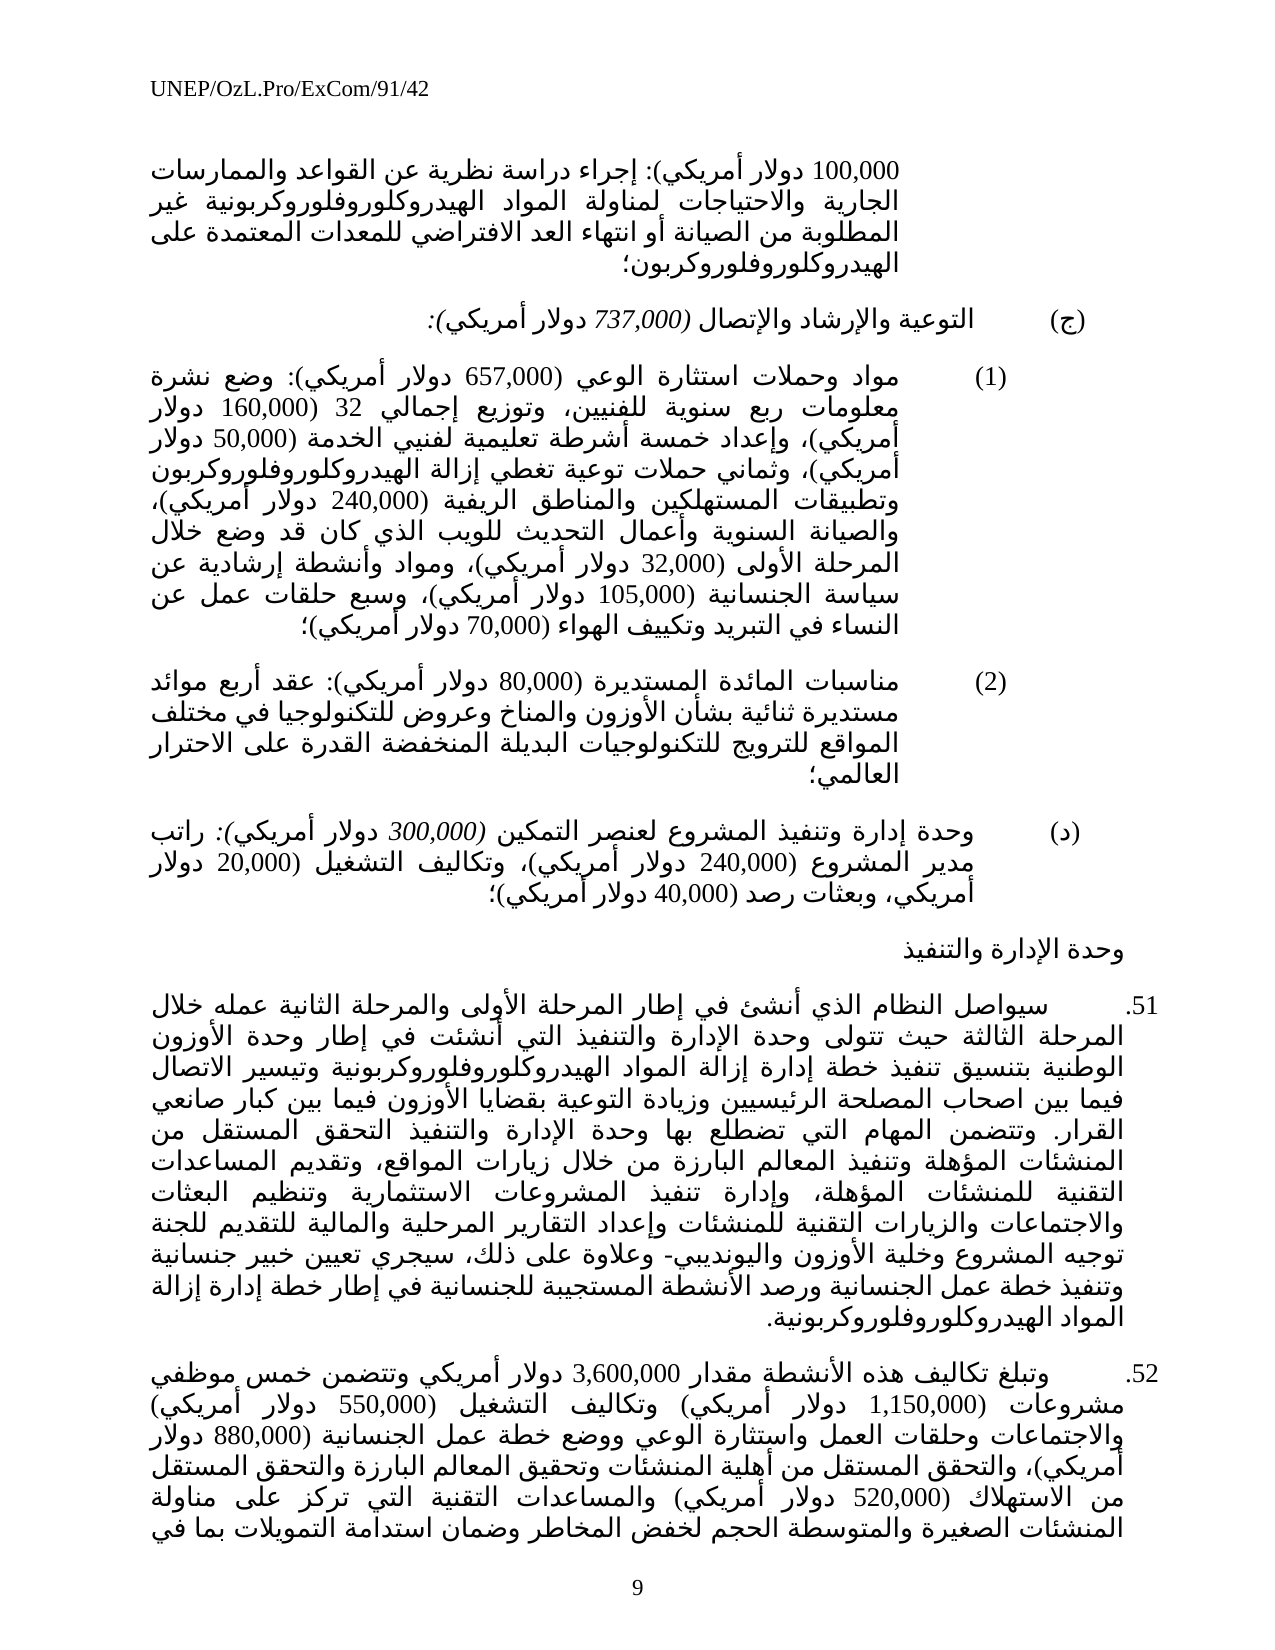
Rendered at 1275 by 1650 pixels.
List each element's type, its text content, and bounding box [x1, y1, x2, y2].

subtitle التوعية والإرشاد والإتصال (737,000 دولار أمريكي): [150, 304, 1050, 335]
subtitle وحدة الإدارة والتنفيذ [150, 933, 1125, 964]
subtitle سيواصل النظام الذي أنشئ في إطار المرحلة الأولى والمرحلة الثانية عمله خلال المرحلة الثالثة حيث تتولى وحدة الإدارة والتنفيذ التي أنشئت في إطار وحدة الأوزون الوطنية بتنسيق تنفيذ خطة إدارة إزالة المواد الهيدروكلوروفلوروكربونية وتيسير الاتصال فيما بين اصحاب المصلحة الرئيسيين وزيادة التوعية بقضايا الأوزون فيما بين كبار صانعي القرار. وتتضمن المهام التي تضطلع بها وحدة الإدارة والتنفيذ التحقق المستقل من المنشئات المؤهلة وتنفيذ المعالم البارزة من خلال زيارات المواقع، وتقديم المساعدات التقنية للمنشئات المؤهلة، وإدارة تنفيذ المشروعات الاستثمارية وتنظيم البعثات والاجتماعات والزيارات التقنية للمنشئات وإعداد التقارير المرحلية والمالية للتقديم للجنة توجيه المشروع وخلية الأوزون واليونديبي- وعلاوة على ذلك، سيجري تعيين خبير جنسانية وتنفيذ خطة عمل الجنسانية ورصد الأنشطة المستجيبة للجنسانية في إطار خطة إدارة إزالة المواد الهيدروكلوروفلوروكربونية. [150, 989, 1125, 1332]
subtitle مواد وحملات استثارة الوعي (657,000 دولار أمريكي): وضع نشرة معلومات ربع سنوية للفنيين، وتوزيع إجمالي 32 (160,000 دولار أمريكي)، وإعداد خمسة أشرطة تعليمية لفنيي الخدمة (50,000 دولار أمريكي)، وثماني حملات توعية تغطي إزالة الهيدروكلوروفلوروكربون وتطبيقات المستهلكين والمناطق الريفية (240,000 دولار أمريكي)، والصيانة السنوية وأعمال التحديث للويب الذي كان قد وضع خلال المرحلة الأولى (32,000 دولار أمريكي)، ومواد وأنشطة إرشادية عن سياسة الجنسانية (105,000 دولار أمريكي)، وسبع حلقات عمل عن النساء في التبريد وتكييف الهواء (70,000 دولار أمريكي)؛ [150, 360, 975, 640]
subtitle وحدة إدارة وتنفيذ المشروع لعنصر التمكين (300,000 دولار أمريكي): راتب مدير المشروع (240,000 دولار أمريكي)، وتكاليف التشغيل (20,000 دولار أمريكي، وبعثات رصد (40,000 دولار أمريكي)؛ [150, 815, 1050, 908]
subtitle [150, 154, 975, 279]
subtitle مناسبات المائدة المستديرة (80,000 دولار أمريكي): عقد أربع موائد مستديرة ثنائية بشأن الأوزون والمناخ وعروض للتكنولوجيا في مختلف المواقع للترويج للتكنولوجيات البديلة المنخفضة القدرة على الاحترار العالمي؛ [150, 665, 975, 790]
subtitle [150, 1357, 1125, 1544]
